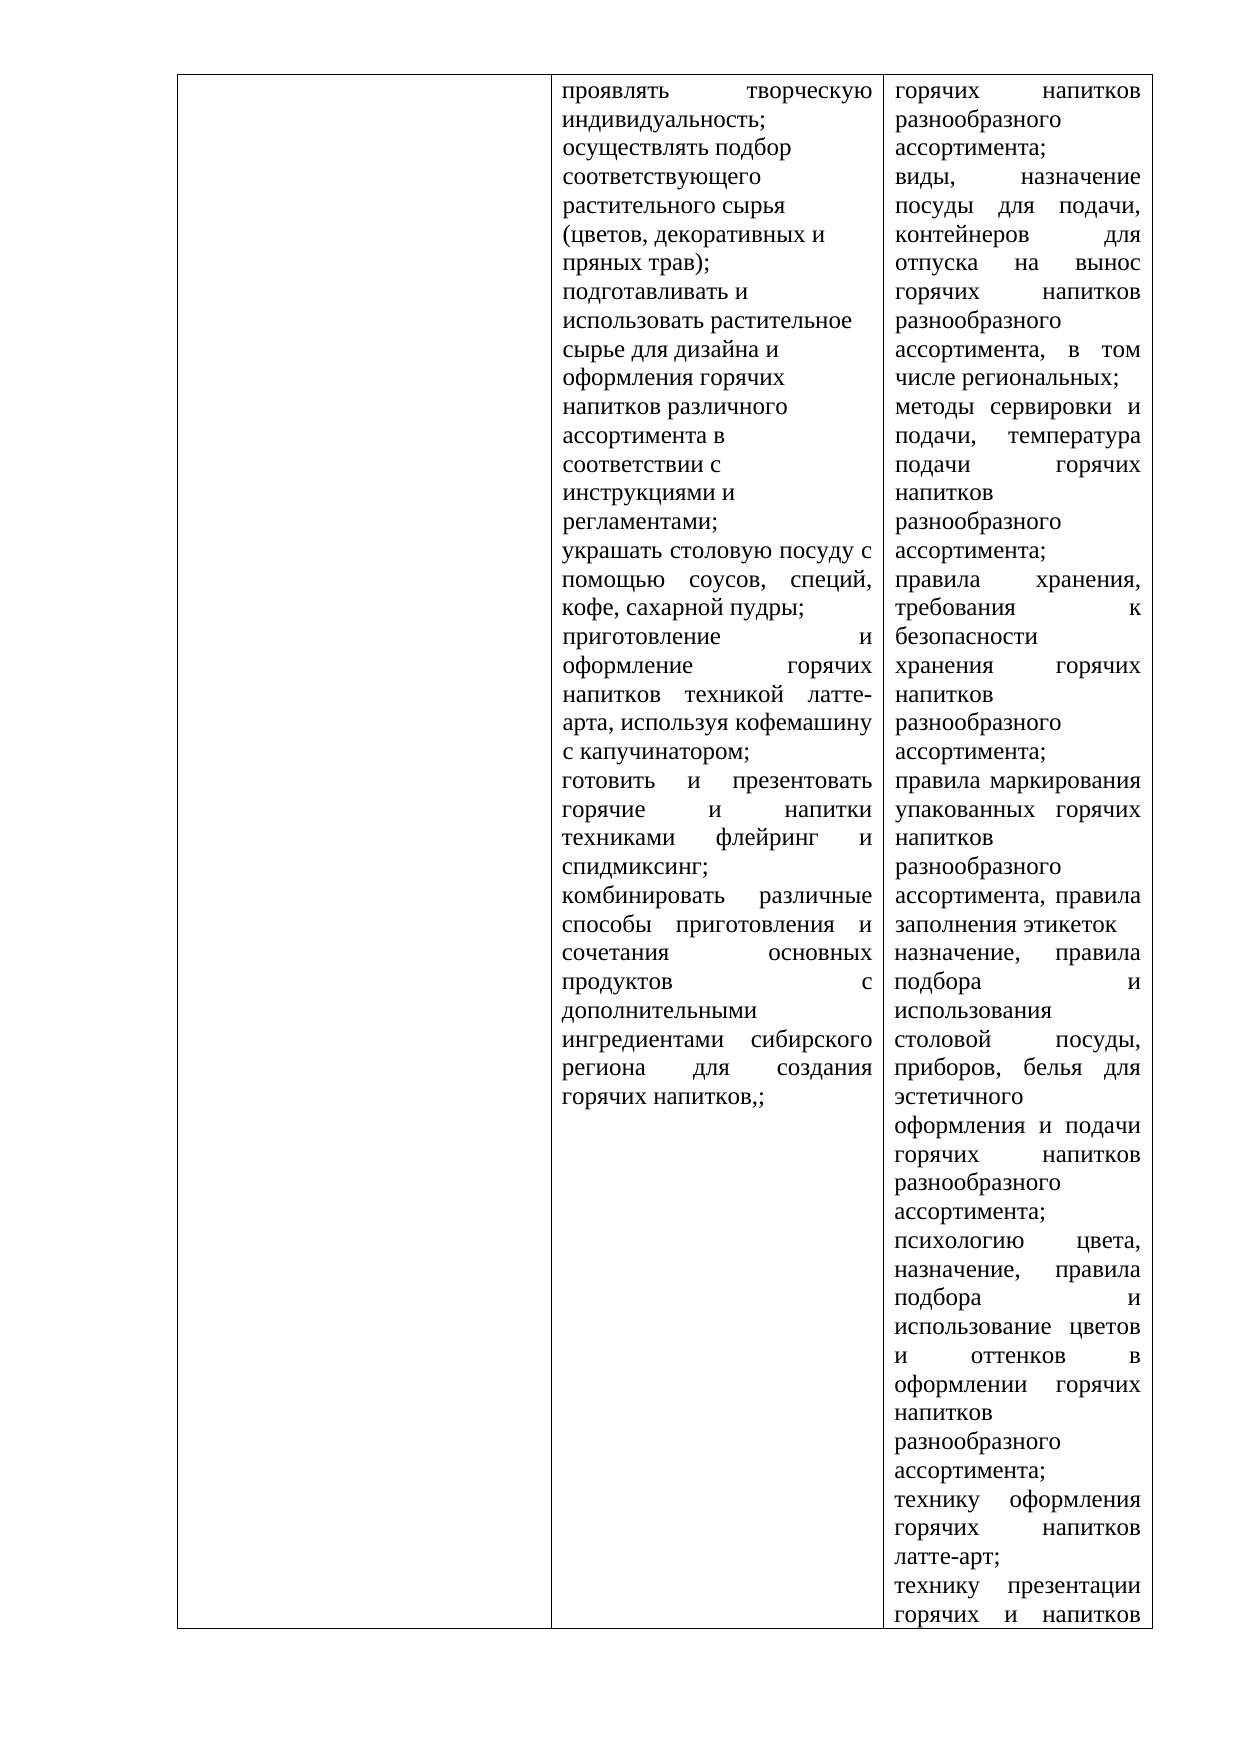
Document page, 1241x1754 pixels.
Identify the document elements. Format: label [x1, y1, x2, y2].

table_cell [884, 75, 1152, 1627]
table_cell [178, 75, 551, 1627]
table_cell [552, 75, 883, 1627]
